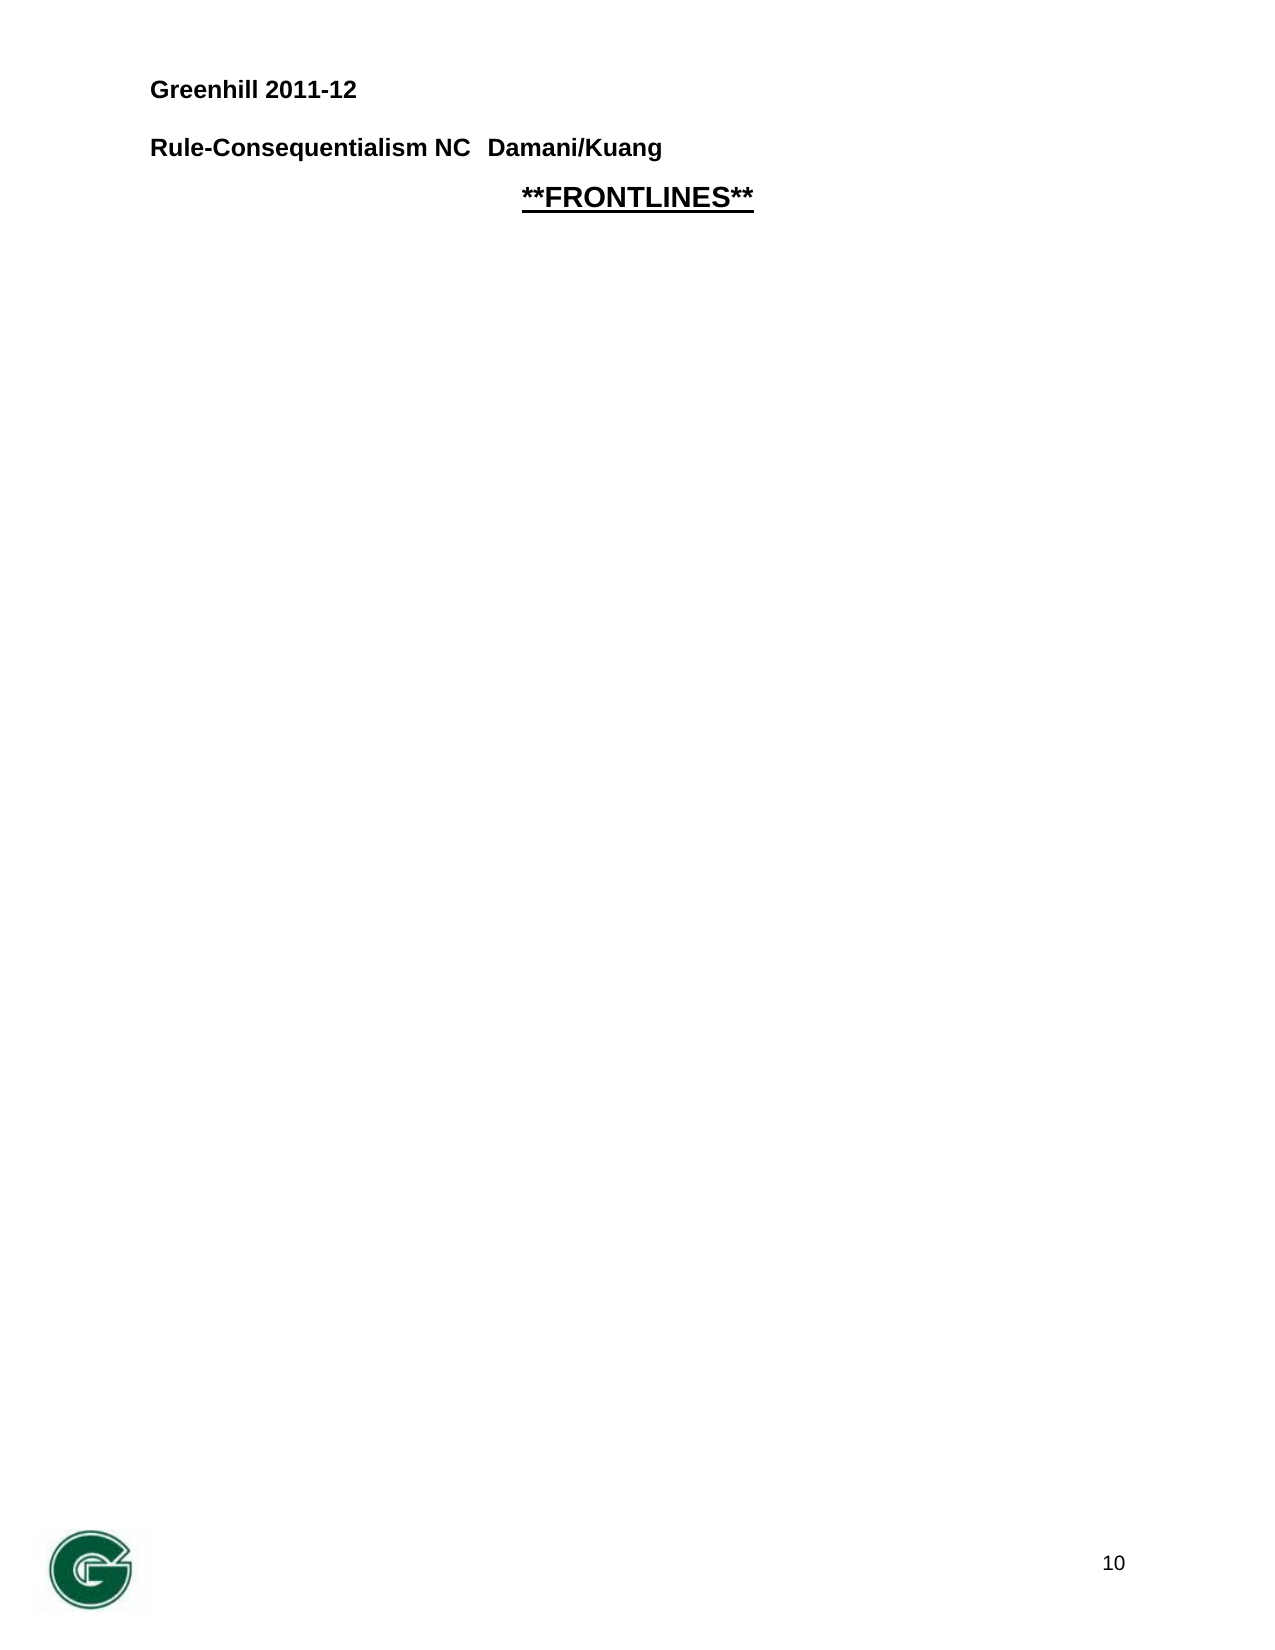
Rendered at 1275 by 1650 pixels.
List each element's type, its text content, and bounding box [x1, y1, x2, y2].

picture [35, 1529, 150, 1612]
subtitle **Frontlines** [150, 180, 1125, 214]
